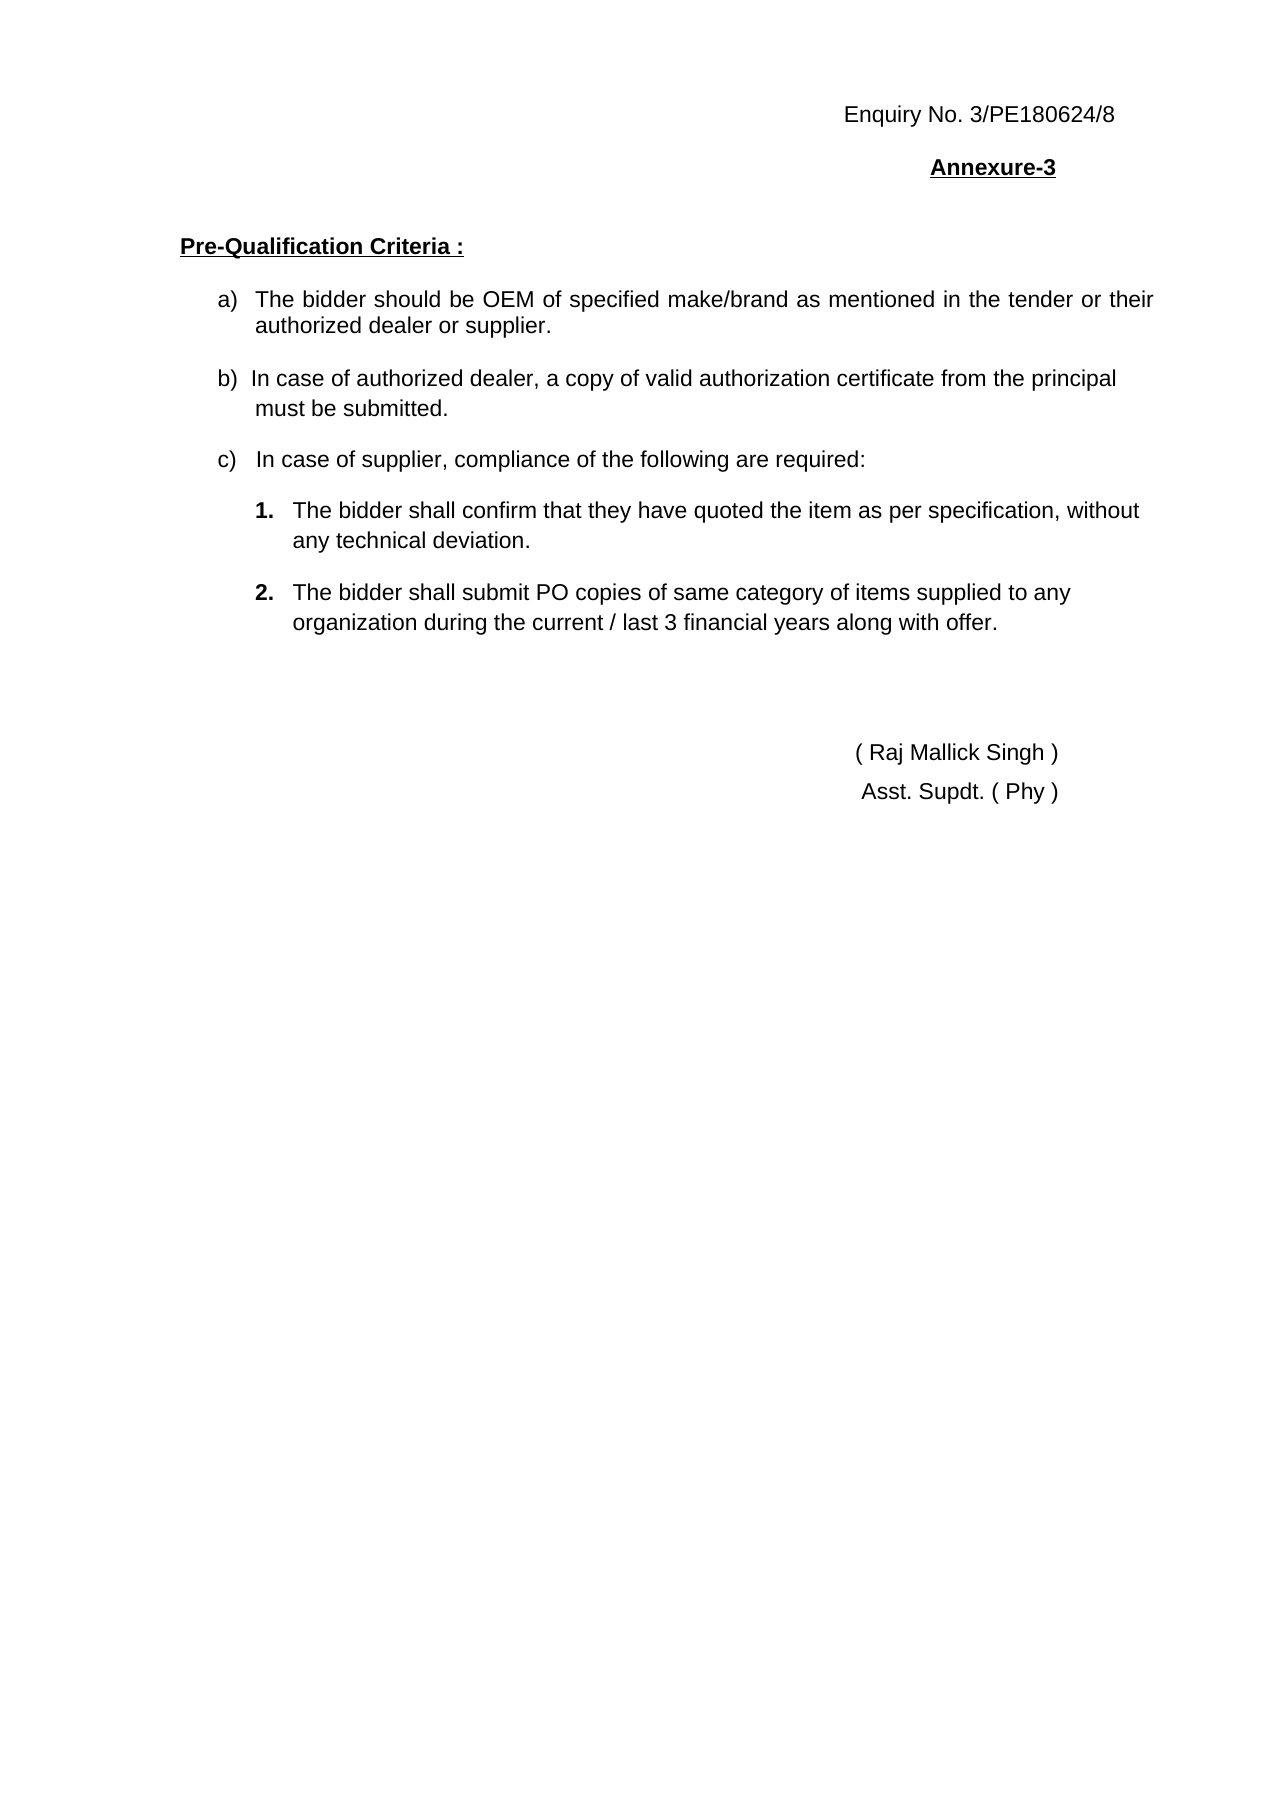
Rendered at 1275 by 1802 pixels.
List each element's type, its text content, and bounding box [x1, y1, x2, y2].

text Enquiry No. 3/PE180624/8 [180, 101, 1155, 128]
text Pre-Qualification Criteria : [180, 233, 1155, 259]
list The bidder shall submit PO copies of same category of items supplied to any organization during the current / last 3 financial years along with offer. [255, 578, 1155, 635]
text Annexure-3 [855, 154, 1155, 180]
list The bidder should be OEM of specified make/brand as mentioned in the tender or their authorized dealer or supplier. [217, 286, 1155, 338]
list The bidder shall confirm that they have quoted the item as per specification, without any technical deviation. [255, 497, 1155, 554]
text b) In case of authorized dealer, a copy of valid authorization certificate from the principal must be submitted. [217, 365, 1155, 421]
text ( Raj Mallick Singh ) [180, 739, 1155, 765]
text Asst. Supdt. ( Phy ) [180, 778, 1155, 804]
text c) In case of supplier, compliance of the following are required: [217, 446, 1155, 472]
